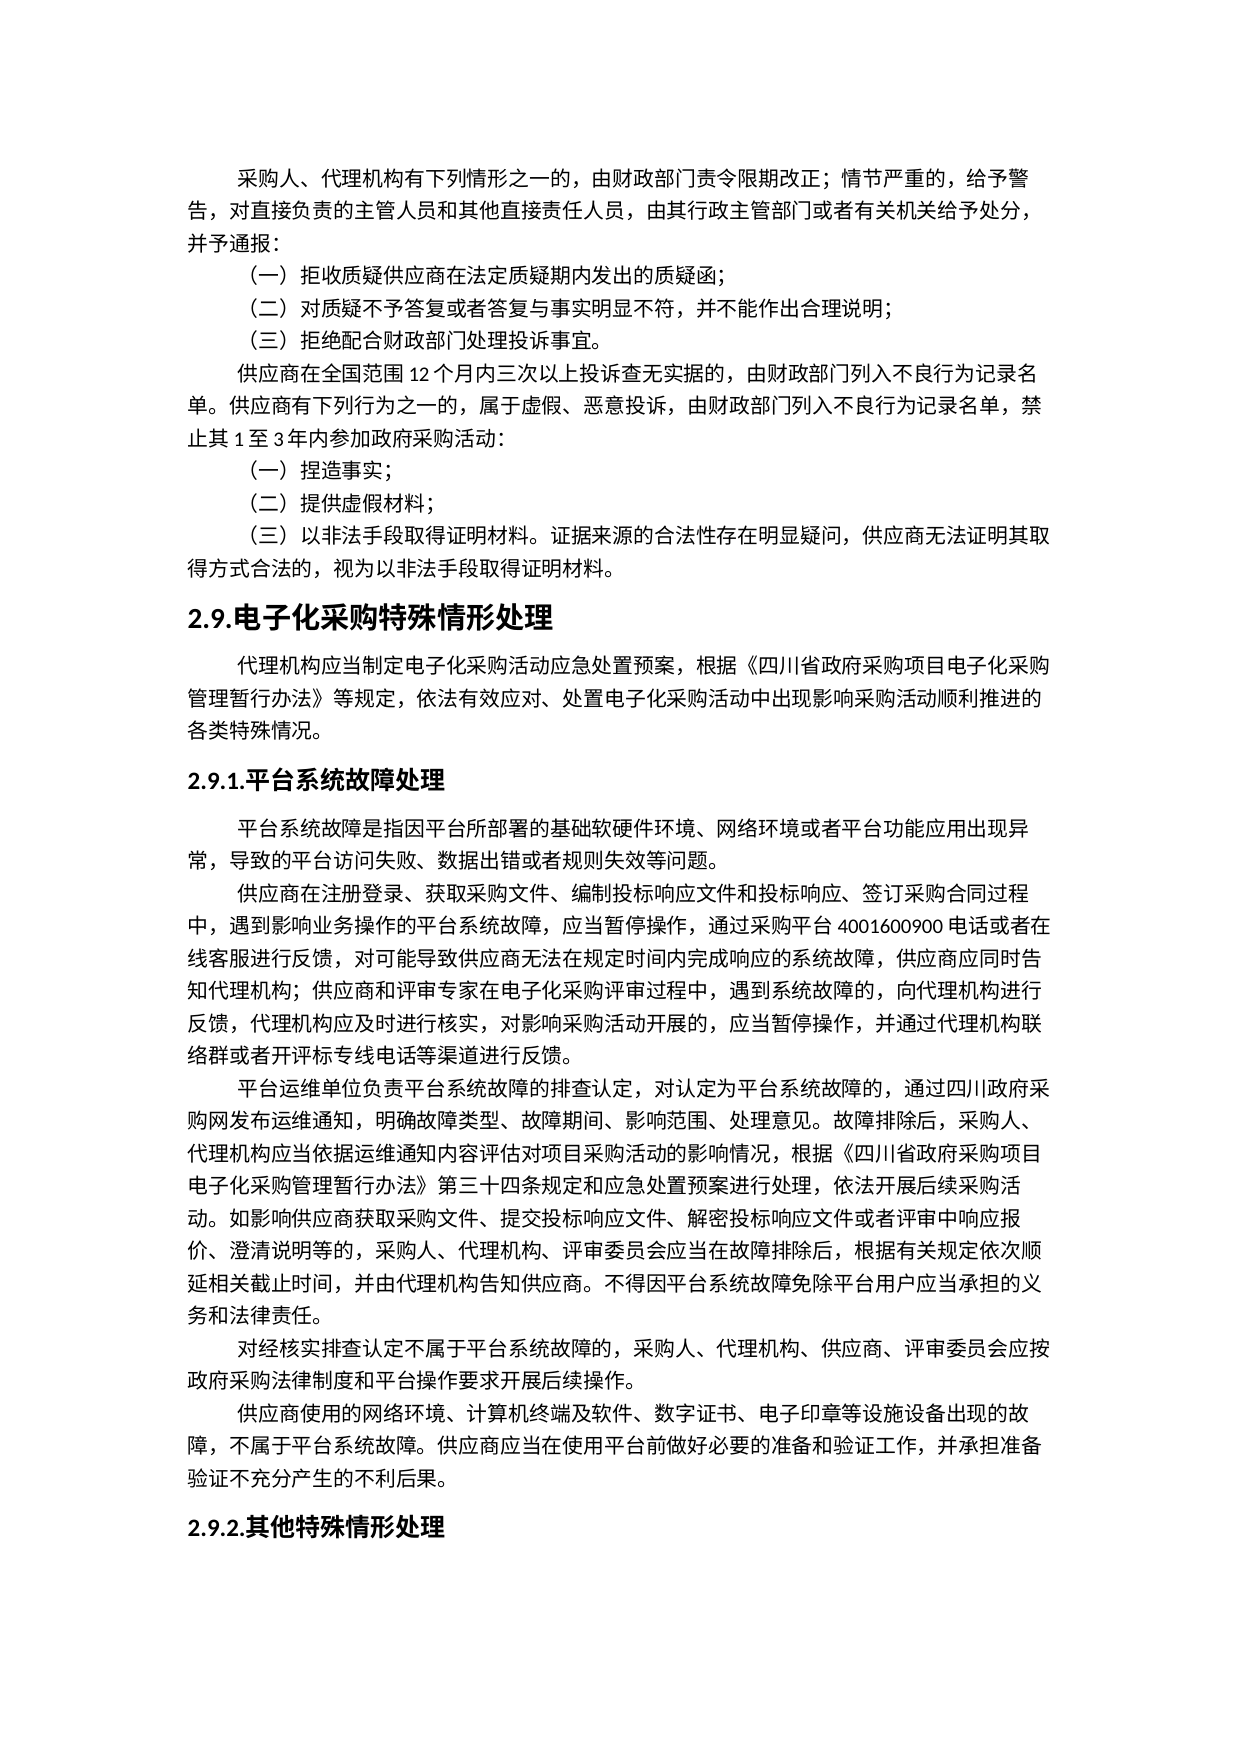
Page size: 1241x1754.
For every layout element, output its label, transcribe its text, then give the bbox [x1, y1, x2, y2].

text 供应商使用的网络环境、计算机终端及软件、数字证书、电子印章等设施设备出现的故障，不属于平台系统故障。供应商应当在使用平台前做好必要的准备和验证工作，并承担准备验证不充分产生的不利后果。 [187, 1397, 1053, 1494]
text （二）提供虚假材料； [187, 487, 1053, 519]
text （一）拒收质疑供应商在法定质疑期内发出的质疑函； [187, 259, 1053, 292]
text 2.9.2.其他特殊情形处理 [187, 1494, 1053, 1559]
text 2.9.电子化采购特殊情形处理 [187, 584, 1053, 649]
text 平台系统故障是指因平台所部署的基础软硬件环境、网络环境或者平台功能应用出现异常，导致的平台访问失败、数据出错或者规则失效等问题。 [187, 812, 1053, 877]
text 对经核实排查认定不属于平台系统故障的，采购人、代理机构、供应商、评审委员会应按政府采购法律制度和平台操作要求开展后续操作。 [187, 1332, 1053, 1397]
text 平台运维单位负责平台系统故障的排查认定，对认定为平台系统故障的，通过四川政府采购网发布运维通知，明确故障类型、故障期间、影响范围、处理意见。故障排除后，采购人、代理机构应当依据运维通知内容评估对项目采购活动的影响情况，根据《四川省政府采购项目电子化采购管理暂行办法》第三十四条规定和应急处置预案进行处理，依法开展后续采购活动。如影响供应商获取采购文件、提交投标响应文件、解密投标响应文件或者评审中响应报价、澄清说明等的，采购人、代理机构、评审委员会应当在故障排除后，根据有关规定依次顺延相关截止时间，并由代理机构告知供应商。不得因平台系统故障免除平台用户应当承担的义务和法律责任。 [187, 1072, 1053, 1332]
text （二）对质疑不予答复或者答复与事实明显不符，并不能作出合理说明； [187, 292, 1053, 324]
text 代理机构应当制定电子化采购活动应急处置预案，根据《四川省政府采购项目电子化采购管理暂行办法》等规定，依法有效应对、处置电子化采购活动中出现影响采购活动顺利推进的各类特殊情况。 [187, 649, 1053, 747]
text 供应商在注册登录、获取采购文件、编制投标响应文件和投标响应、签订采购合同过程中，遇到影响业务操作的平台系统故障，应当暂停操作，通过采购平台4001600900电话或者在线客服进行反馈，对可能导致供应商无法在规定时间内完成响应的系统故障，供应商应同时告知代理机构；供应商和评审专家在电子化采购评审过程中，遇到系统故障的，向代理机构进行反馈，代理机构应及时进行核实，对影响采购活动开展的，应当暂停操作，并通过代理机构联络群或者开评标专线电话等渠道进行反馈。 [187, 877, 1053, 1072]
text 采购人、代理机构有下列情形之一的，由财政部门责令限期改正；情节严重的，给予警告，对直接负责的主管人员和其他直接责任人员，由其行政主管部门或者有关机关给予处分，并予通报： [187, 162, 1053, 259]
text （一）捏造事实； [187, 454, 1053, 487]
text （三）以非法手段取得证明材料。证据来源的合法性存在明显疑问，供应商无法证明其取得方式合法的，视为以非法手段取得证明材料。 [187, 519, 1053, 584]
text 2.9.1.平台系统故障处理 [187, 747, 1053, 812]
text （三）拒绝配合财政部门处理投诉事宜。 [187, 324, 1053, 357]
text 供应商在全国范围12个月内三次以上投诉查无实据的，由财政部门列入不良行为记录名单。供应商有下列行为之一的，属于虚假、恶意投诉，由财政部门列入不良行为记录名单，禁止其1至3年内参加政府采购活动： [187, 357, 1053, 454]
